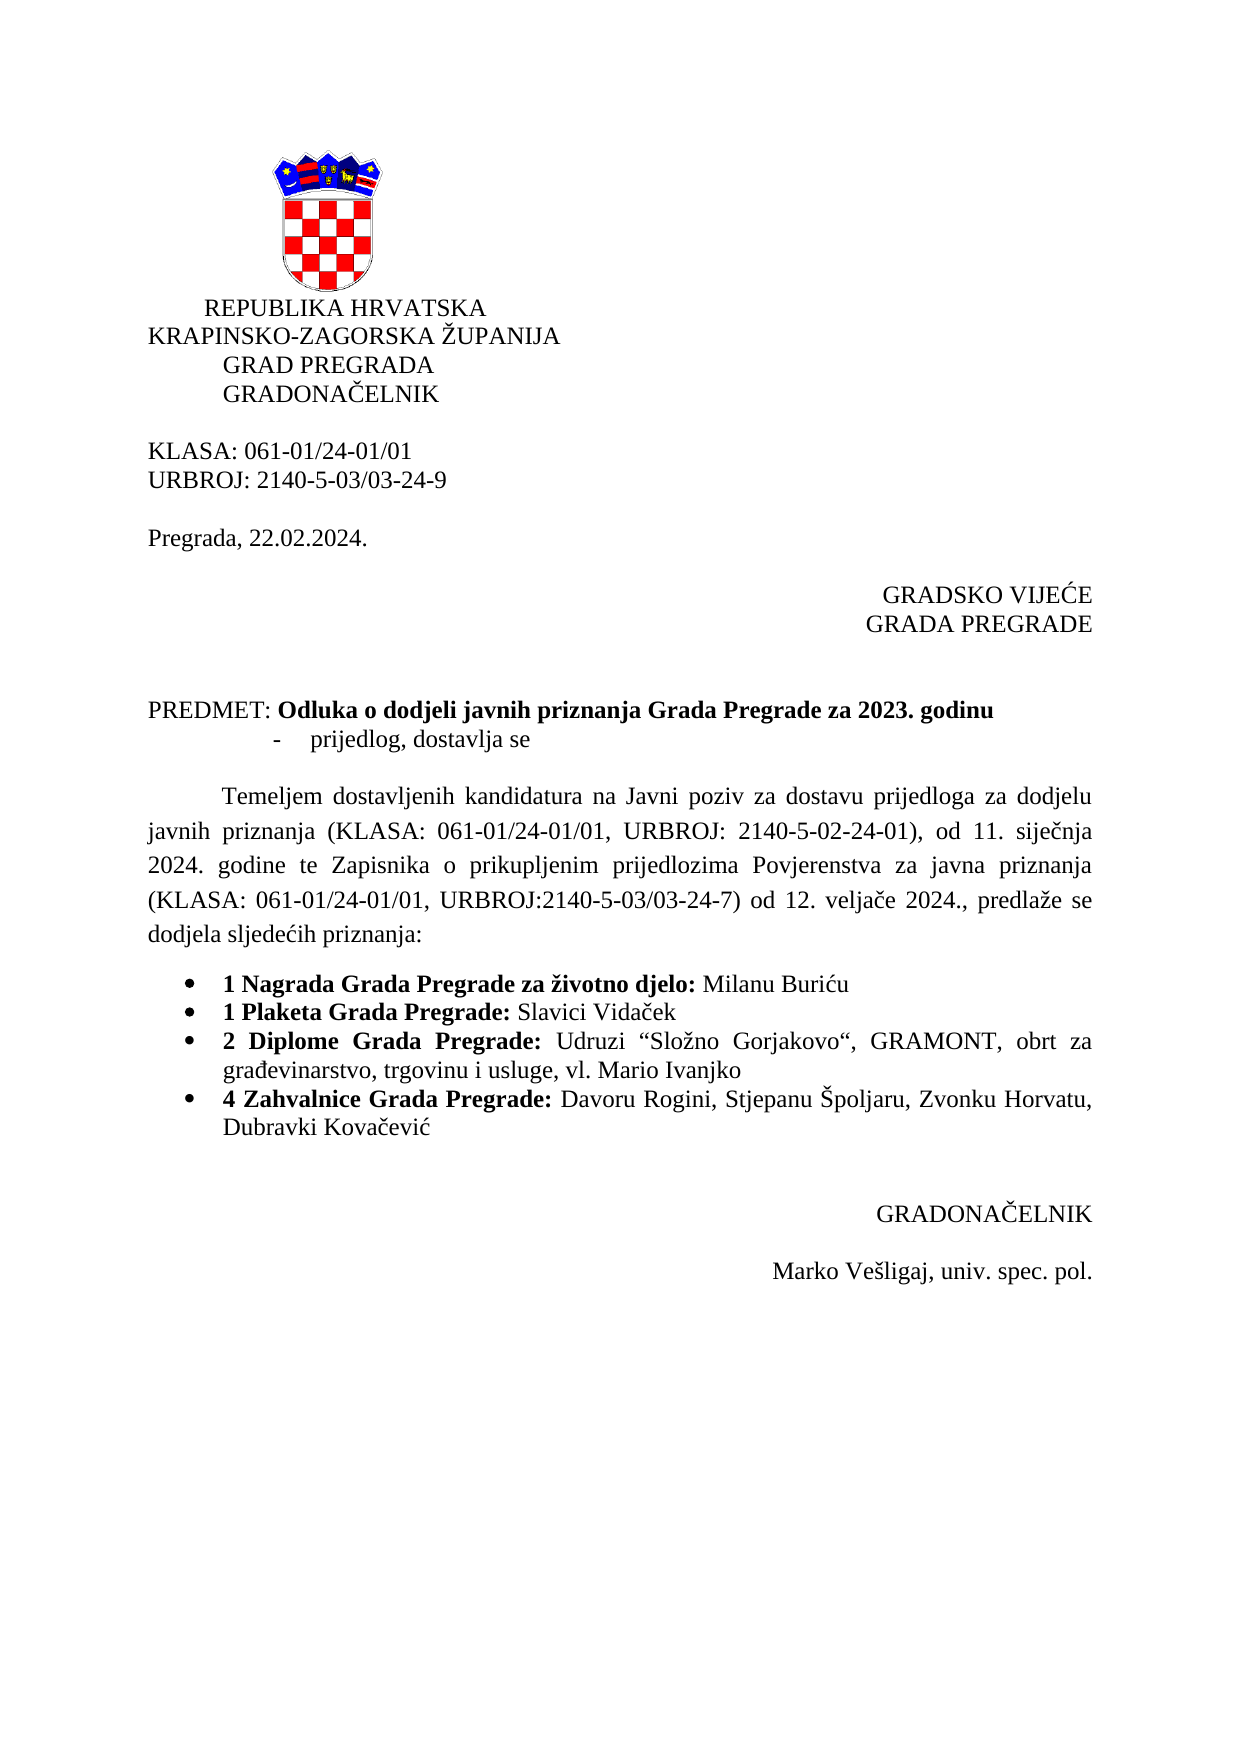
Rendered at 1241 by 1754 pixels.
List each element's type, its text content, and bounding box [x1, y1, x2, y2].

list prijedlog, dostavlja se [273, 724, 1093, 753]
text GRAD PREGRADA [148, 350, 1093, 379]
text Pregrada, 22.02.2024. [148, 523, 1093, 551]
text Marko Vešligaj, univ. spec. pol. [148, 1256, 1093, 1285]
text GRADONAČELNIK [148, 1199, 1093, 1227]
list 1 Plaketa Grada Pregrade: Slavici Vidaček [185, 997, 1093, 1026]
text REPUBLIKA HRVATSKA [148, 293, 1093, 321]
text URBROJ: 2140-5-03/03-24-9 [148, 465, 1093, 494]
text PREDMET: Odluka o dodjeli javnih priznanja Grada Pregrade za 2023. godinu [148, 695, 1093, 724]
list 2 Diplome Grada Pregrade: Udruzi “Složno Gorjakovo“, GRAMONT, obrt za građevinarstvo, trgovinu i usluge, vl. Mario Ivanjko [185, 1026, 1093, 1084]
text GRADA PREGRADE [148, 609, 1093, 638]
list 1 Nagrada Grada Pregrade za životno djelo: Milanu Buriću [185, 969, 1093, 997]
text KRAPINSKO-ZAGORSKA ŽUPANIJA [148, 321, 1093, 350]
text Temeljem dostavljenih kandidatura na Javni poziv za dostavu prijedloga za dodjelu javnih priznanja (KLASA: 061-01/24-01/01, URBROJ: 2140-5-02-24-01), od 11. siječnja 2024. godine te Zapisnika o prikupljenim prijedlozima Povjerenstva za javna priznanja (KLASA: 061-01/24-01/01, URBROJ:2140-5-03/03-24-7) od 12. veljače 2024., predlaže se dodjela sljedećih priznanja: [148, 781, 1093, 948]
picture [271, 147, 383, 293]
text GRADONAČELNIK [148, 379, 1093, 408]
text KLASA: 061-01/24-01/01 [148, 436, 1093, 465]
text GRADSKO VIJEĆE [148, 580, 1093, 609]
list 4 Zahvalnice Grada Pregrade: Davoru Rogini, Stjepanu Špoljaru, Zvonku Horvatu, Dubravki Kovačević [185, 1084, 1093, 1141]
